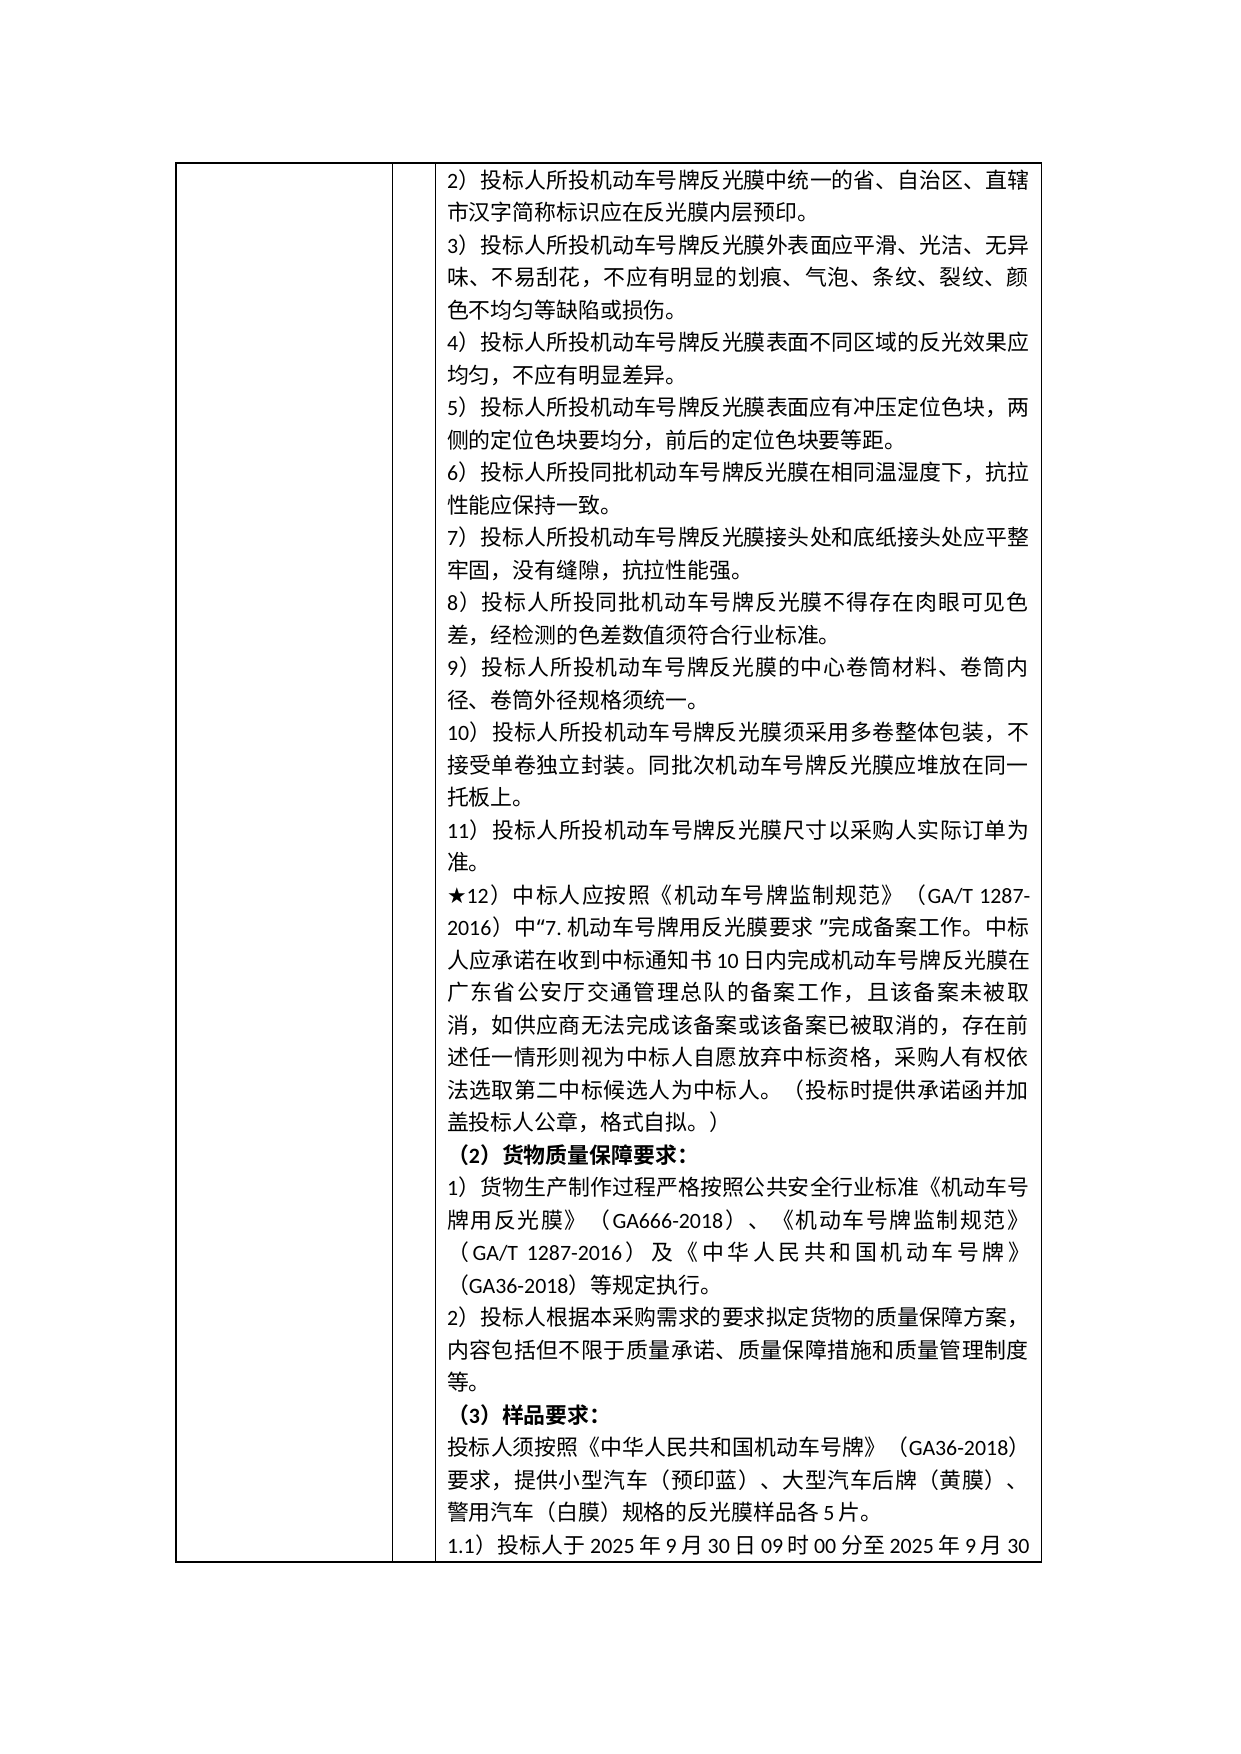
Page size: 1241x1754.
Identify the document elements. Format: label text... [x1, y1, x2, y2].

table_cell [436, 164, 1041, 1561]
table_cell 1 [393, 164, 435, 1561]
table_cell [177, 164, 392, 1561]
